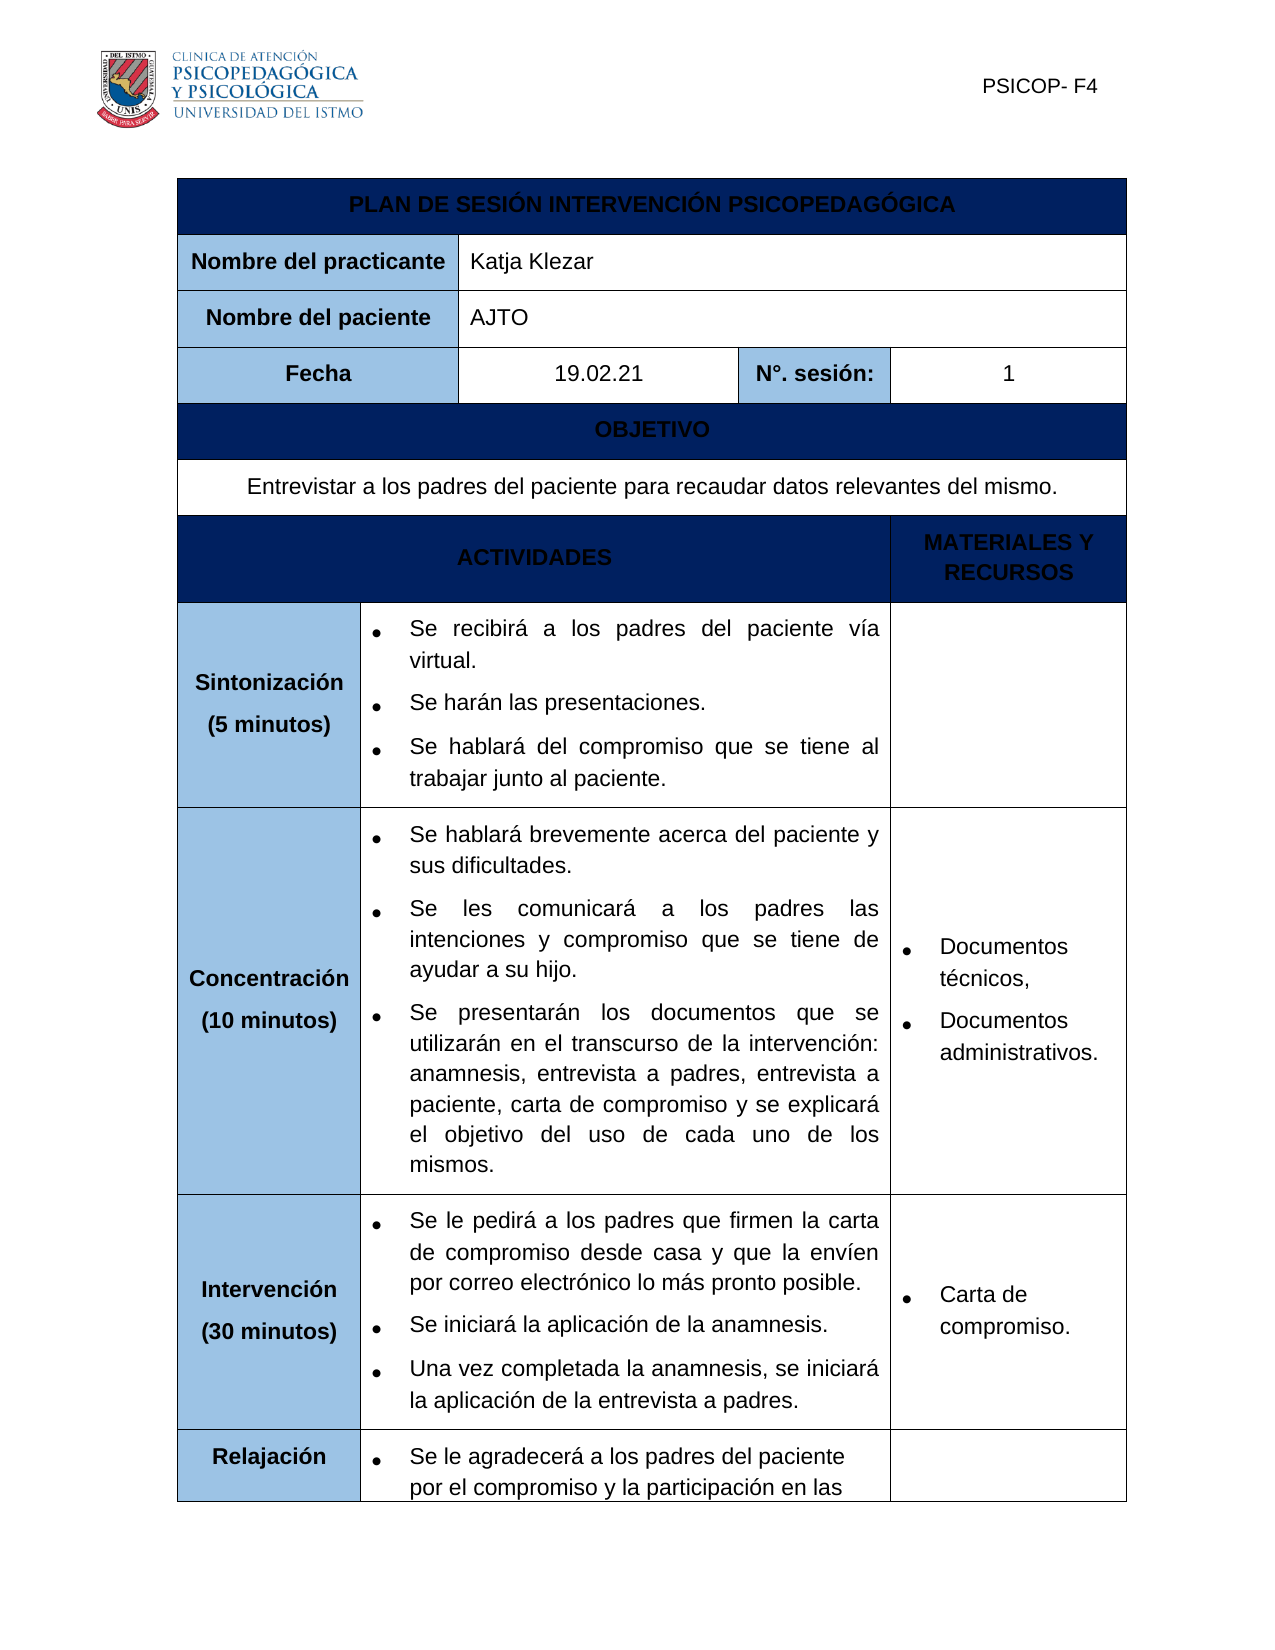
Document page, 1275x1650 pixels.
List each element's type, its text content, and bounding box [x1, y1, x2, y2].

table_cell Nombre del practicante [178, 235, 458, 290]
table_cell Se recibirá a los padres del paciente vía virtual. Se harán las presentaciones. Se hablará del compromiso que se tiene al trabajar junto al paciente. [361, 603, 890, 807]
table_header PLAN DE SESIÓN INTERVENCIÓN PSICOPEDAGÓGICA [178, 179, 1126, 234]
table_cell N°. sesión: [739, 348, 890, 403]
table_cell Fecha [178, 348, 458, 403]
table_cell [891, 603, 1126, 807]
table_cell ACTIVIDADES [178, 516, 890, 602]
table_cell Se hablará brevemente acerca del paciente y sus dificultades. Se les comunicará a los padres las intenciones y compromiso que se tiene de ayudar a su hijo. Se presentarán los documentos que se utilizarán en el transcurso de la intervención: anamnesis, entrevista a padres, entrevista a paciente, carta de compromiso y se explicará el objetivo del uso de cada uno de los mismos. [361, 808, 890, 1194]
table_cell Intervención (30 minutos) [178, 1195, 360, 1429]
table_cell Se le pedirá a los padres que firmen la carta de compromiso desde casa y que la envíen por correo electrónico lo más pronto posible. Se iniciará la aplicación de la anamnesis. Una vez completada la anamnesis, se iniciará la aplicación de la entrevista a padres. [361, 1195, 890, 1429]
table_cell Concentración (10 minutos) [178, 808, 360, 1194]
table_cell OBJETIVO [178, 404, 1126, 459]
table_cell Entrevistar a los padres del paciente para recaudar datos relevantes del mismo. [178, 460, 1126, 515]
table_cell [178, 1430, 360, 1501]
table_cell Documentos técnicos, Documentos administrativos. [891, 808, 1126, 1194]
table_cell 1 [891, 348, 1126, 403]
table_cell MATERIALES Y RECURSOS [891, 516, 1126, 602]
table_cell Katja Klezar [459, 235, 1126, 290]
table_cell Carta de compromiso. [891, 1195, 1126, 1429]
table_cell AJTO [459, 291, 1126, 347]
picture [45, 21, 424, 163]
table_cell Nombre del paciente [178, 291, 458, 347]
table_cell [361, 1430, 890, 1501]
table_cell 19.02.21 [459, 348, 738, 403]
table_cell Sintonización (5 minutos) [178, 603, 360, 807]
table_cell [891, 1430, 1126, 1501]
